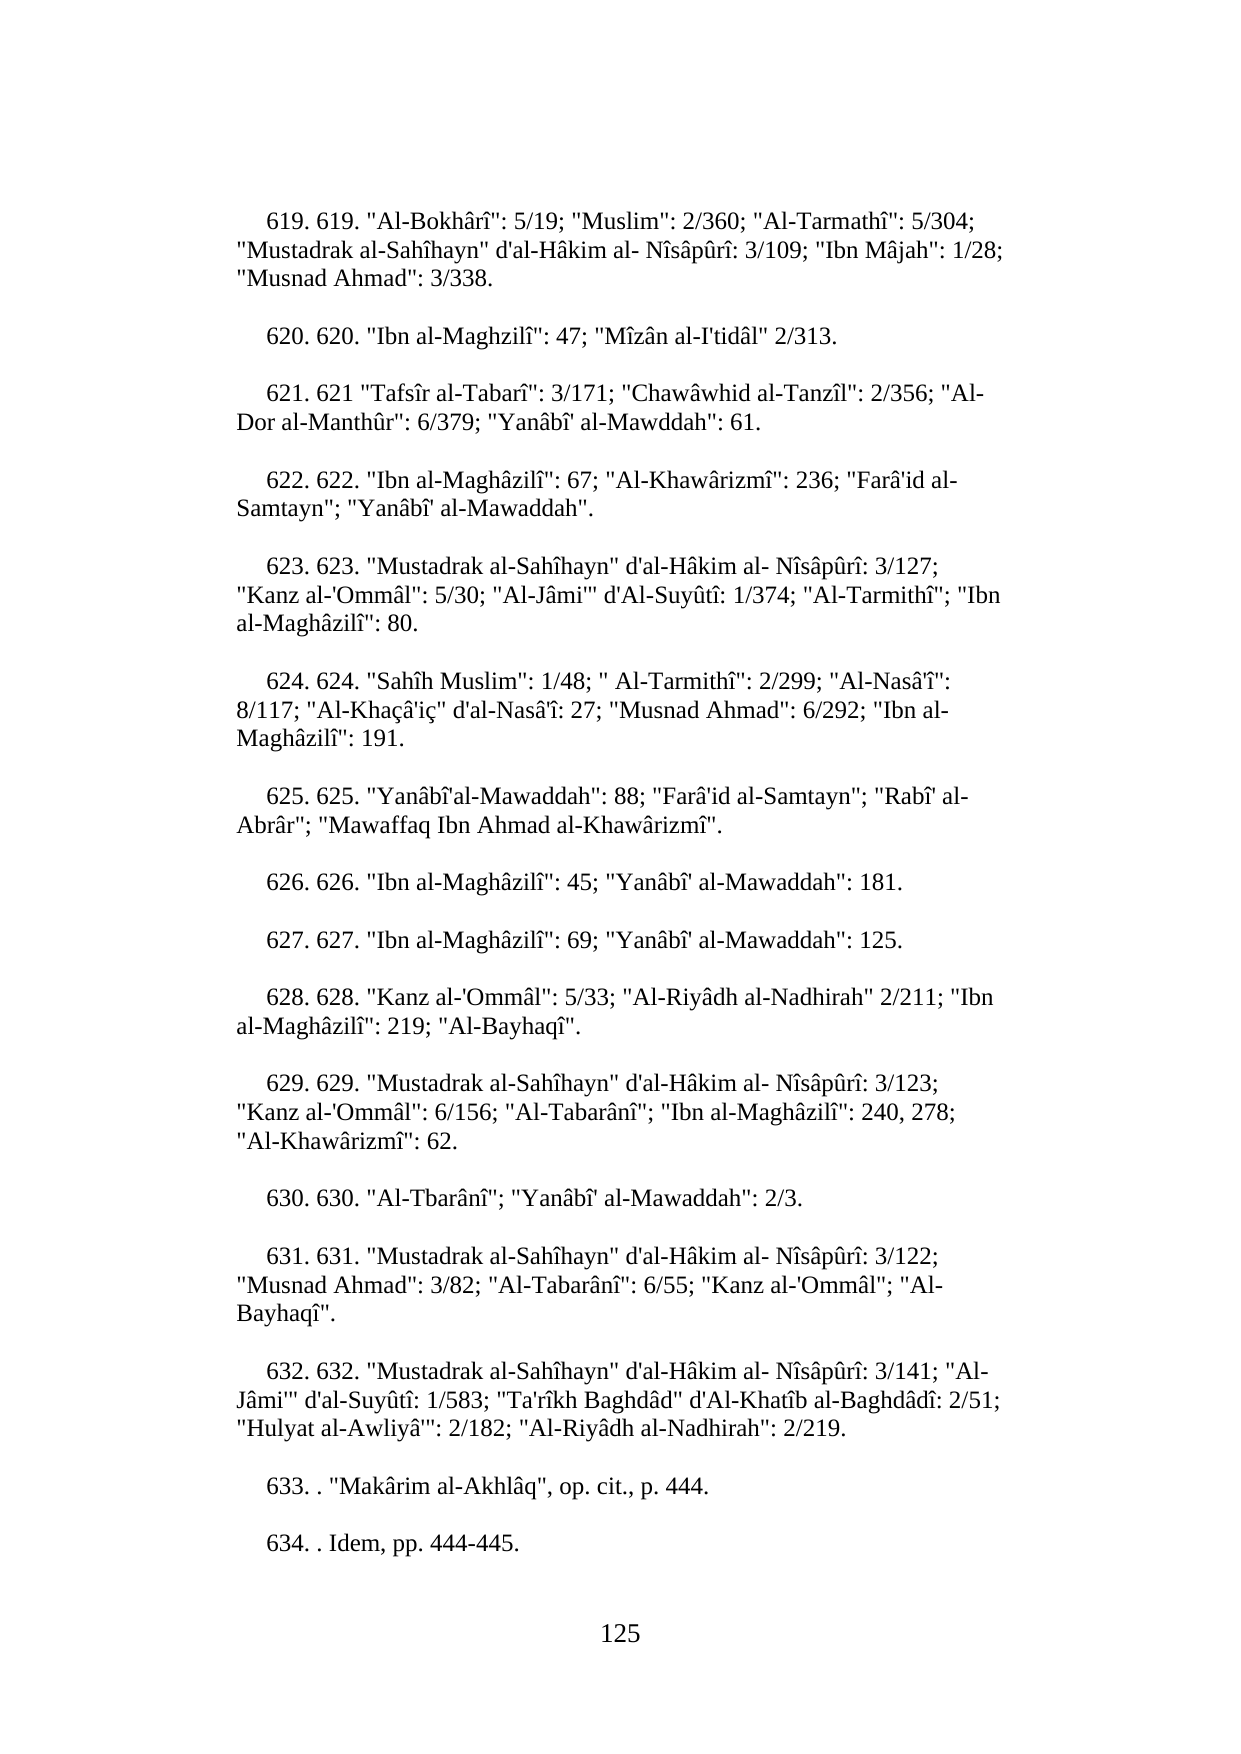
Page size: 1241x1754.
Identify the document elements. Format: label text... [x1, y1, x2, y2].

text 625. 625. "Yanâbî'al-Mawaddah": 88; "Farâ'id al-Samtayn"; "Rabî' al-Abrâr"; "Mawaffaq Ibn Ahmad al-Khawârizmî". [236, 781, 1004, 838]
text 623. 623. "Mustadrak al-Sahîhayn" d'al-Hâkim al- Nîsâpûrî: 3/127; "Kanz al-'Ommâl": 5/30; "Al-Jâmi'" d'Al-Suyûtî: 1/374; "Al-Tarmithî"; "Ibn al-Maghâzilî": 80. [236, 551, 1004, 637]
text 619. 619. "Al-Bokhârî": 5/19; "Muslim": 2/360; "Al-Tarmathî": 5/304; "Mustadrak al-Sahîhayn" d'al-Hâkim al- Nîsâpûrî: 3/109; "Ibn Mâjah": 1/28; "Musnad Ahmad": 3/338. [236, 206, 1004, 292]
text 633. . "Makârim al-Akhlâq", op. cit., p. 444. [236, 1471, 1004, 1500]
text 620. 620. "Ibn al-Maghzilî": 47; "Mîzân al-I'tidâl" 2/313. [236, 321, 1004, 350]
text 631. 631. "Mustadrak al-Sahîhayn" d'al-Hâkim al- Nîsâpûrî: 3/122; "Musnad Ahmad": 3/82; "Al-Tabarânî": 6/55; "Kanz al-'Ommâl"; "Al-Bayhaqî". [236, 1241, 1004, 1327]
text 626. 626. "Ibn al-Maghâzilî": 45; "Yanâbî' al-Mawaddah": 181. [236, 867, 1004, 896]
text 634. . Idem, pp. 444-445. [236, 1528, 1004, 1557]
text 624. 624. "Sahîh Muslim": 1/48; " Al-Tarmithî": 2/299; "Al-Nasâ'î": 8/117; "Al-Khaçâ'iç" d'al-Nasâ'î: 27; "Musnad Ahmad": 6/292; "Ibn al-Maghâzilî": 191. [236, 666, 1004, 752]
text 622. 622. "Ibn al-Maghâzilî": 67; "Al-Khawârizmî": 236; "Farâ'id al-Samtayn"; "Yanâbî' al-Mawaddah". [236, 465, 1004, 522]
text 628. 628. "Kanz al-'Ommâl": 5/33; "Al-Riyâdh al-Nadhirah" 2/211; "Ibn al-Maghâzilî": 219; "Al-Bayhaqî". [236, 982, 1004, 1040]
text 629. 629. "Mustadrak al-Sahîhayn" d'al-Hâkim al- Nîsâpûrî: 3/123; "Kanz al-'Ommâl": 6/156; "Al-Tabarânî"; "Ibn al-Maghâzilî": 240, 278; "Al-Khawârizmî": 62. [236, 1068, 1004, 1155]
text 632. 632. "Mustadrak al-Sahîhayn" d'al-Hâkim al- Nîsâpûrî: 3/141; "Al-Jâmi'" d'al-Suyûtî: 1/583; "Ta'rîkh Baghdâd" d'Al-Khatîb al-Baghdâdî: 2/51; "Hulyat al-Awliyâ'": 2/182; "Al-Riyâdh al-Nadhirah": 2/219. [236, 1356, 1004, 1442]
text 627. 627. "Ibn al-Maghâzilî": 69; "Yanâbî' al-Mawaddah": 125. [236, 925, 1004, 953]
text 621. 621 "Tafsîr al-Tabarî": 3/171; "Chawâwhid al-Tanzîl": 2/356; "Al-Dor al-Manthûr": 6/379; "Yanâbî' al-Mawddah": 61. [236, 378, 1004, 436]
text 630. 630. "Al-Tbarânî"; "Yanâbî' al-Mawaddah": 2/3. [236, 1183, 1004, 1212]
